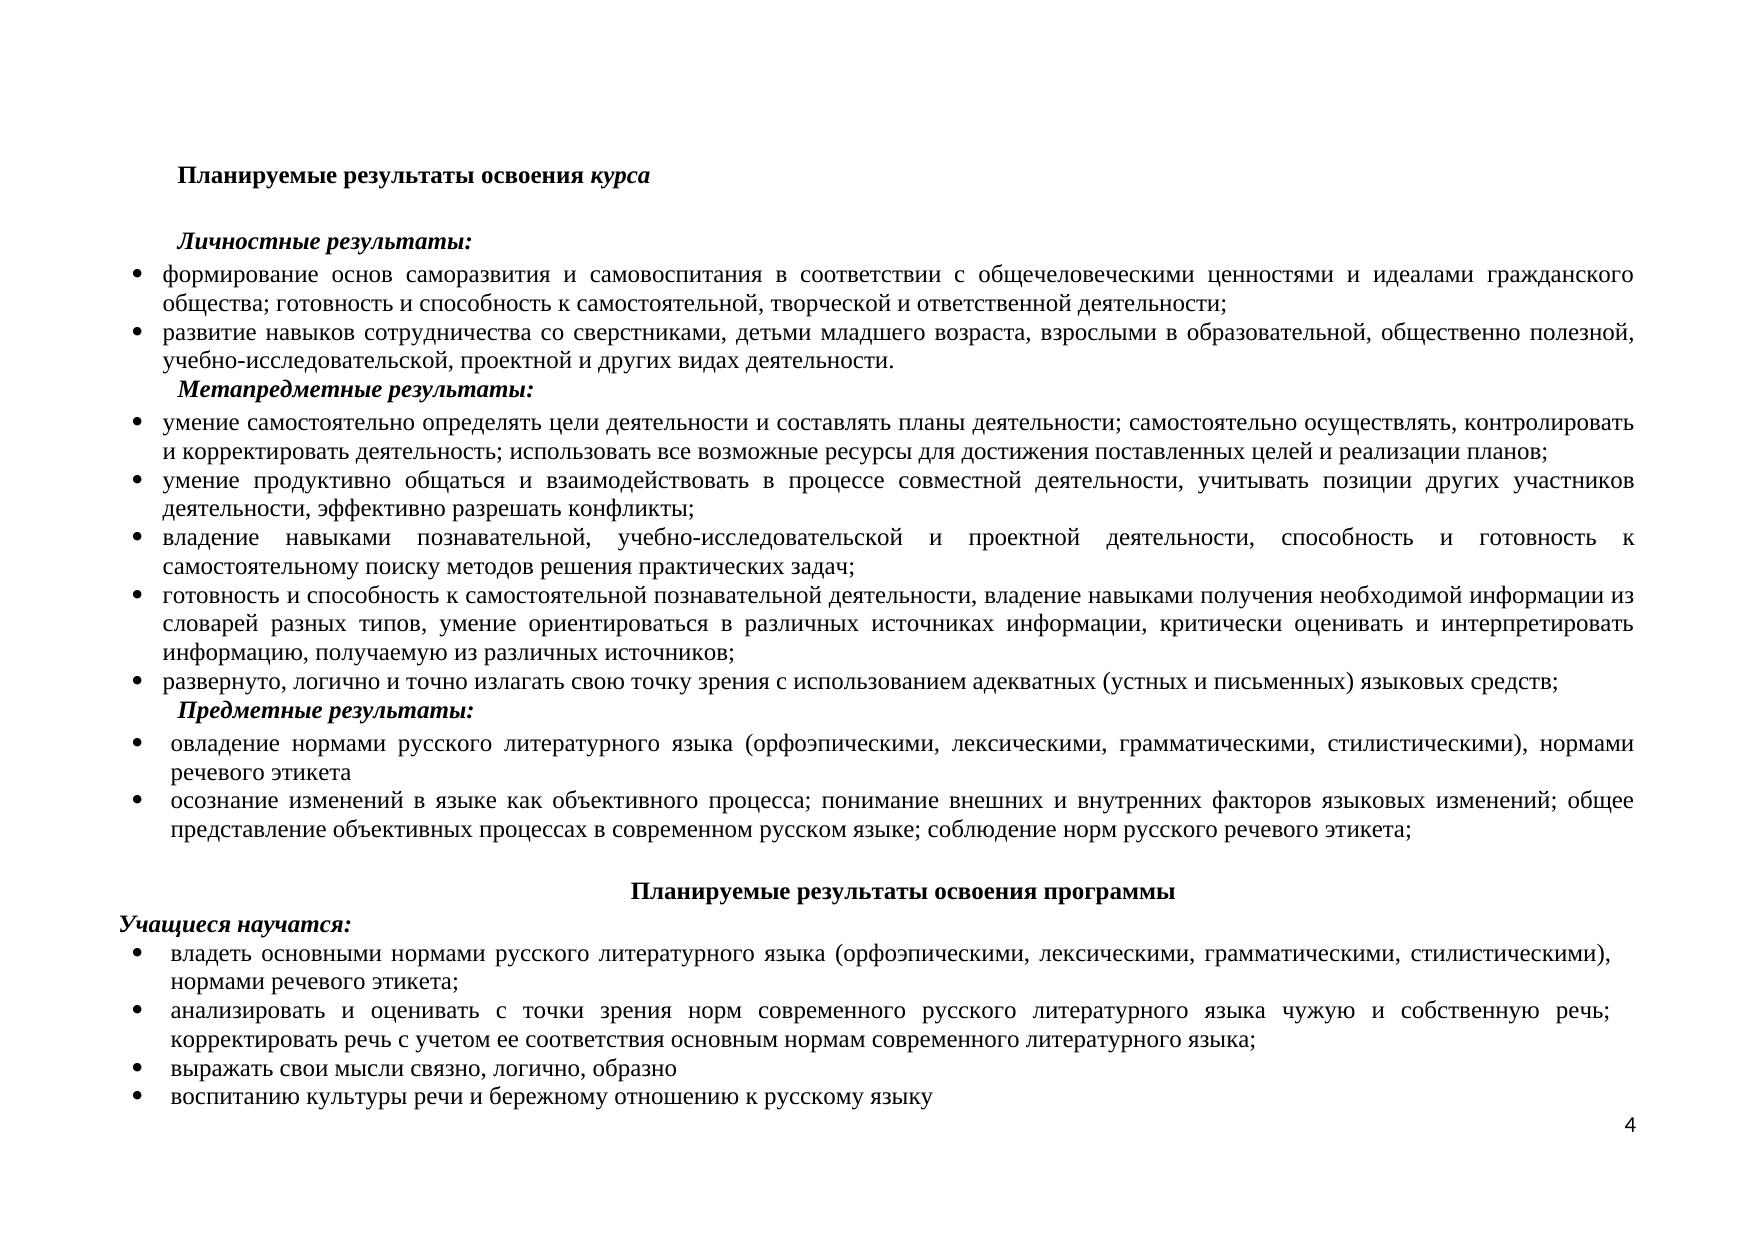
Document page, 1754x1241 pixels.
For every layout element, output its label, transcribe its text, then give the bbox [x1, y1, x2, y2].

list развернуто, логично и точно излагать свою точку зрения с использованием адекватных (устных и письменных) языковых средств; [133, 666, 1636, 695]
list выражать свои мысли связно, логично, образно [133, 1053, 1636, 1081]
list овладение нормами русского литературного языка (орфоэпическими, лексическими, грамматическими, стилистическими), нормами речевого этикета [133, 728, 1636, 785]
list владеть основными нормами русского литературного языка (орфоэпическими, лексическими, грамматическими, стилистическими), нормами речевого этикета; [133, 938, 1612, 995]
list готовность и способность к самостоятельной познавательной деятельности, владение навыками получения необходимой информации из словарей разных типов, умение ориентироваться в различных источниках информации, критически оценивать и интерпретировать информацию, получаемую из различных источников; [133, 580, 1636, 666]
text Планируемые результаты освоения курса [118, 160, 1636, 189]
list умение продуктивно общаться и взаимодействовать в процессе совместной деятельности, учитывать позиции других участников деятельности, эффективно разрешать конфликты; [133, 465, 1636, 522]
text Метапредметные результаты: [177, 374, 1636, 403]
list анализировать и оценивать с точки зрения норм современного русского литературного языка чужую и собственную речь; корректировать речь с учетом ее соответствия основным нормам современного литературного языка; [133, 995, 1612, 1053]
list развитие навыков сотрудничества со сверстниками, детьми младшего возраста, взрослыми в образовательной, общественно полезной, учебно-исследовательской, проектной и других видах деятельности. [133, 317, 1636, 374]
text Личностные результаты: [118, 226, 1636, 255]
text Предметные результаты: [177, 695, 1636, 723]
list умение самостоятельно определять цели деятельности и составлять планы деятельности; самостоятельно осуществлять, контролировать и корректировать деятельность; использовать все возможные ресурсы для достижения поставленных целей и реализации планов; [133, 407, 1636, 465]
text Учащиеся научатся: [118, 909, 1636, 938]
list воспитанию культуры речи и бережному отношению к русскому языку [133, 1081, 1636, 1110]
text Планируемые результаты освоения программы [170, 876, 1636, 904]
list владение навыками познавательной, учебно-исследовательской и проектной деятельности, способность и готовность к самостоятельному поиску методов решения практических задач; [133, 522, 1636, 580]
list формирование основ саморазвития и самовоспитания в соответствии с общечеловеческими ценностями и идеалами гражданского общества; готовность и способность к самостоятельной, творческой и ответственной деятельности; [133, 259, 1636, 317]
list осознание изменений в языке как объективного процесса; понимание внешних и внутренних факторов языковых изменений; общее представление объективных процессах в современном русском языке; соблюдение норм русского речевого этикета; [133, 785, 1636, 843]
